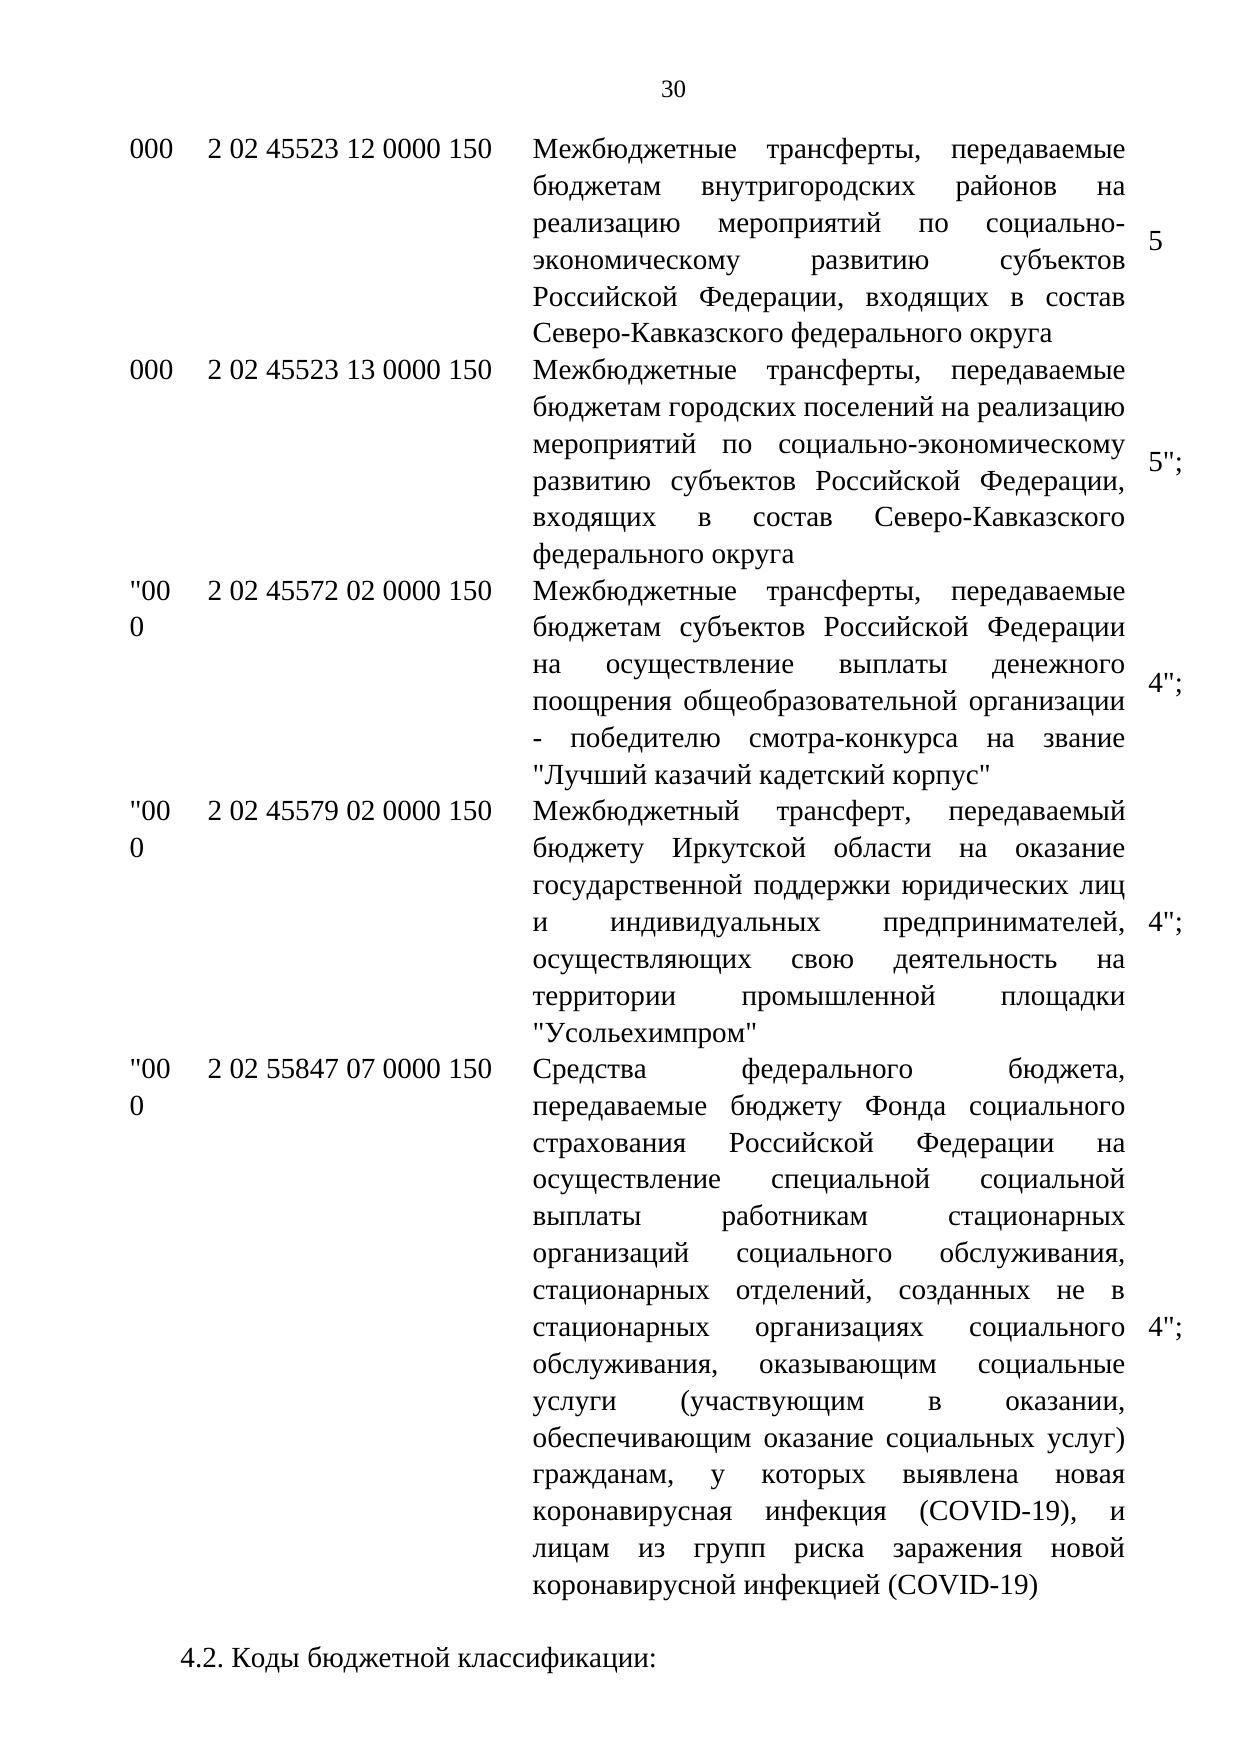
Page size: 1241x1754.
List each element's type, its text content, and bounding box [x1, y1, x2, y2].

table_cell Межбюджетные трансферты, передаваемые бюджетам внутригородских районов на реализацию мероприятий по социально-экономическому развитию субъектов Российской Федерации, входящих в состав Северо-Кавказского федерального округа [521, 131, 1137, 352]
table_cell Межбюджетный трансферт, передаваемый бюджету Иркутской области на оказание государственной поддержки юридических лиц и индивидуальных предпринимателей, осуществляющих свою деятельность на территории промышленной площадки "Усольехимпром" [521, 794, 1137, 1051]
table_cell 5"; [1137, 352, 1201, 573]
table_cell 2 02 45523 13 0000 150 [196, 352, 521, 573]
table_cell "000 [118, 573, 196, 793]
table_cell 2 02 55847 07 0000 150 [196, 1051, 521, 1604]
text 4.2. Коды бюджетной классификации: [118, 1641, 1167, 1674]
table_cell 4"; [1137, 573, 1201, 793]
table_cell "000 [118, 794, 196, 1051]
table_cell "000 [118, 1051, 196, 1604]
table_cell 000 [118, 352, 196, 573]
table_cell Межбюджетные трансферты, передаваемые бюджетам субъектов Российской Федерации на осуществление выплаты денежного поощрения общеобразовательной организации - победителю смотра-конкурса на звание "Лучший казачий кадетский корпус" [521, 573, 1137, 793]
table_cell 2 02 45523 12 0000 150 [196, 131, 521, 352]
table_cell 4"; [1137, 794, 1201, 1051]
table_cell 4"; [1137, 1051, 1201, 1604]
table_cell Межбюджетные трансферты, передаваемые бюджетам городских поселений на реализацию мероприятий по социально-экономическому развитию субъектов Российской Федерации, входящих в состав Северо-Кавказского федерального округа [521, 352, 1137, 573]
table_cell 2 02 45572 02 0000 150 [196, 573, 521, 793]
table_cell 000 [118, 131, 196, 352]
table_cell 2 02 45579 02 0000 150 [196, 794, 521, 1051]
table_cell Средства федерального бюджета, передаваемые бюджету Фонда социального страхования Российской Федерации на осуществление специальной социальной выплаты работникам стационарных организаций социального обслуживания, стационарных отделений, созданных не в стационарных организациях социального обслуживания, оказывающим социальные услуги (участвующим в оказании, обеспечивающим оказание социальных услуг) гражданам, у которых выявлена новая коронавирусная инфекция (COVID-19), и лицам из групп риска заражения новой коронавирусной инфекцией (COVID-19) [521, 1051, 1137, 1604]
table_cell 5 [1137, 131, 1201, 352]
